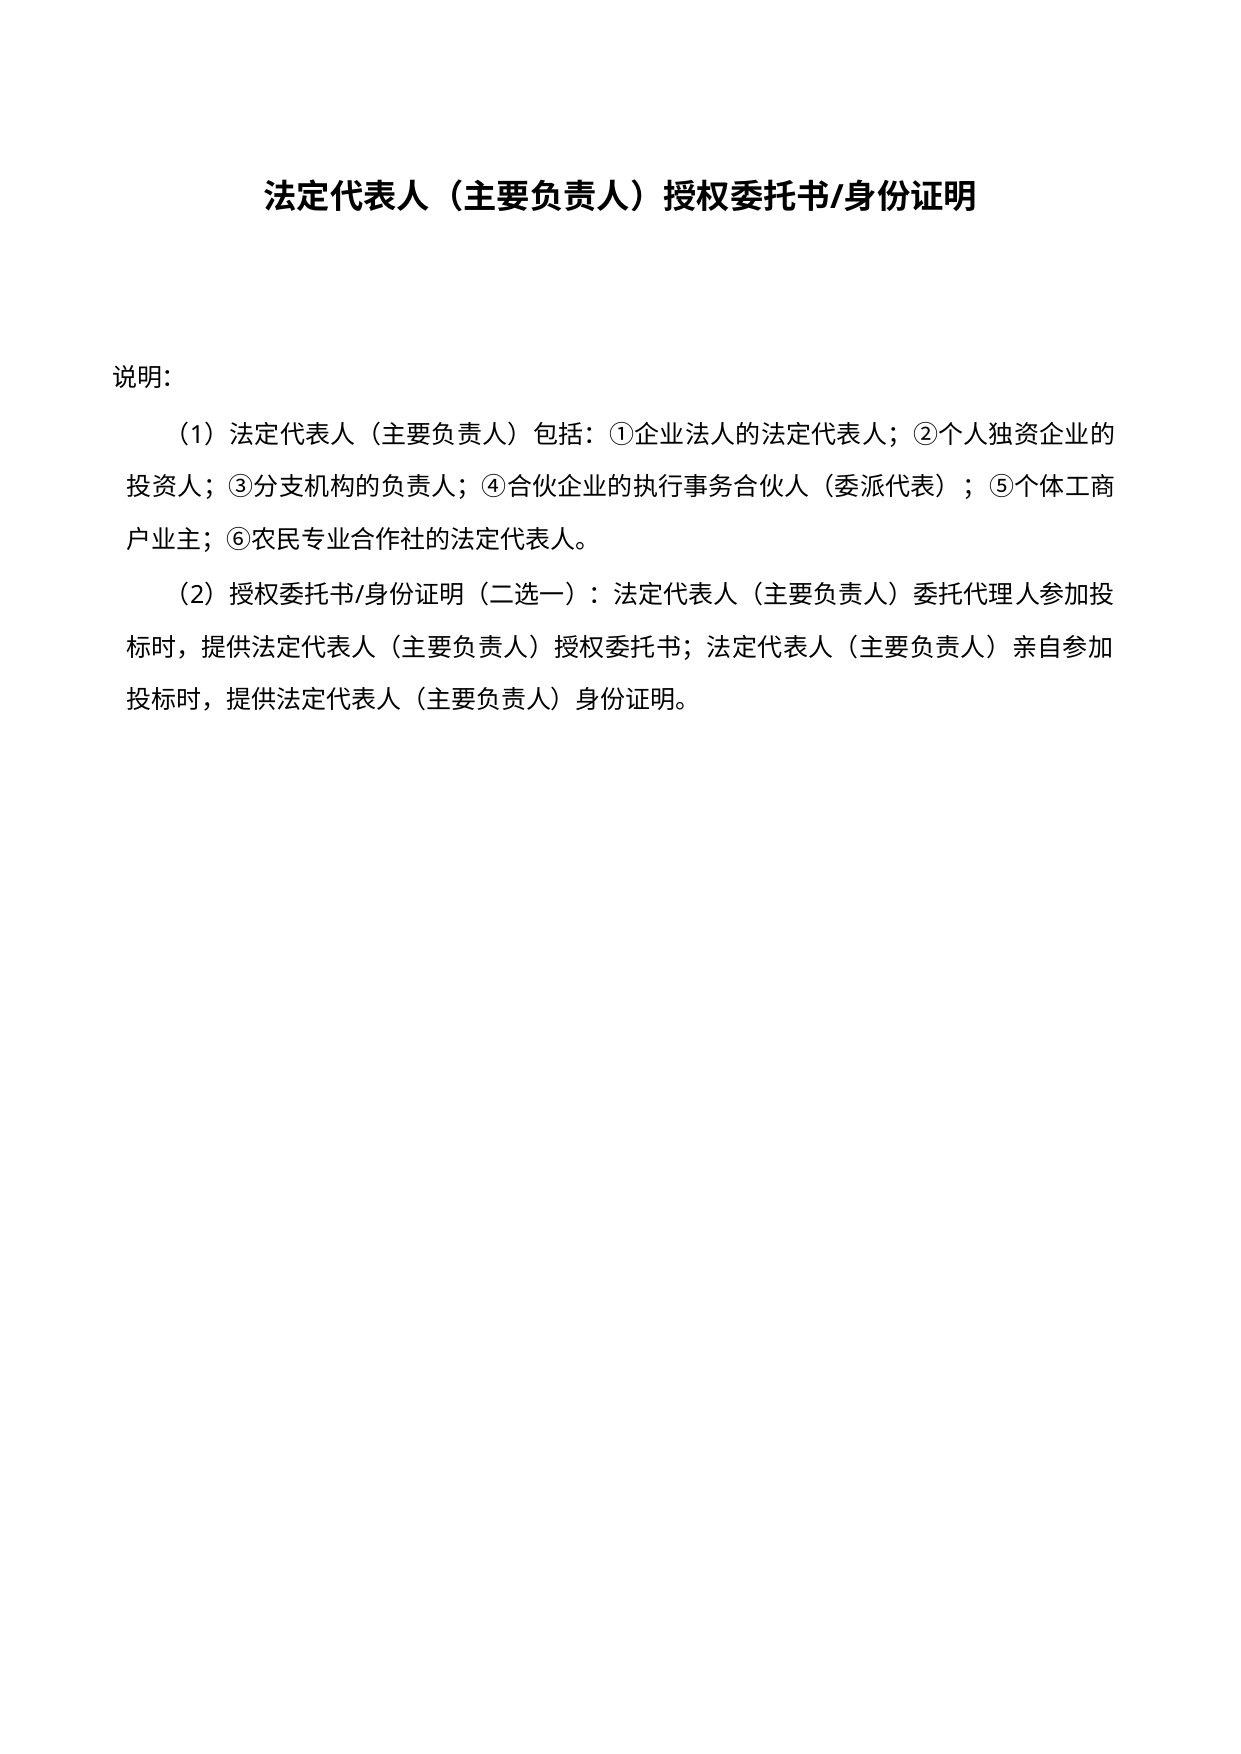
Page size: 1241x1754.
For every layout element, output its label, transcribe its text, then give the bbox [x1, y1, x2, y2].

text （1）法定代表人（主要负责人）包括：①企业法人的法定代表人；②个人独资企业的投资人；③分支机构的负责人；④合伙企业的执行事务合伙人（委派代表）；⑤个体工商户业主；⑥农民专业合作社的法定代表人。 [127, 414, 1115, 555]
text （2）授权委托书/身份证明（二选一）：法定代表人（主要负责人）委托代理人参加投标时，提供法定代表人（主要负责人）授权委托书；法定代表人（主要负责人）亲自参加投标时，提供法定代表人（主要负责人）身份证明。 [126, 574, 1115, 716]
text 说明： [112, 358, 1128, 394]
text 法定代表人（主要负责人）授权委托书/身份证明 [112, 162, 1128, 227]
